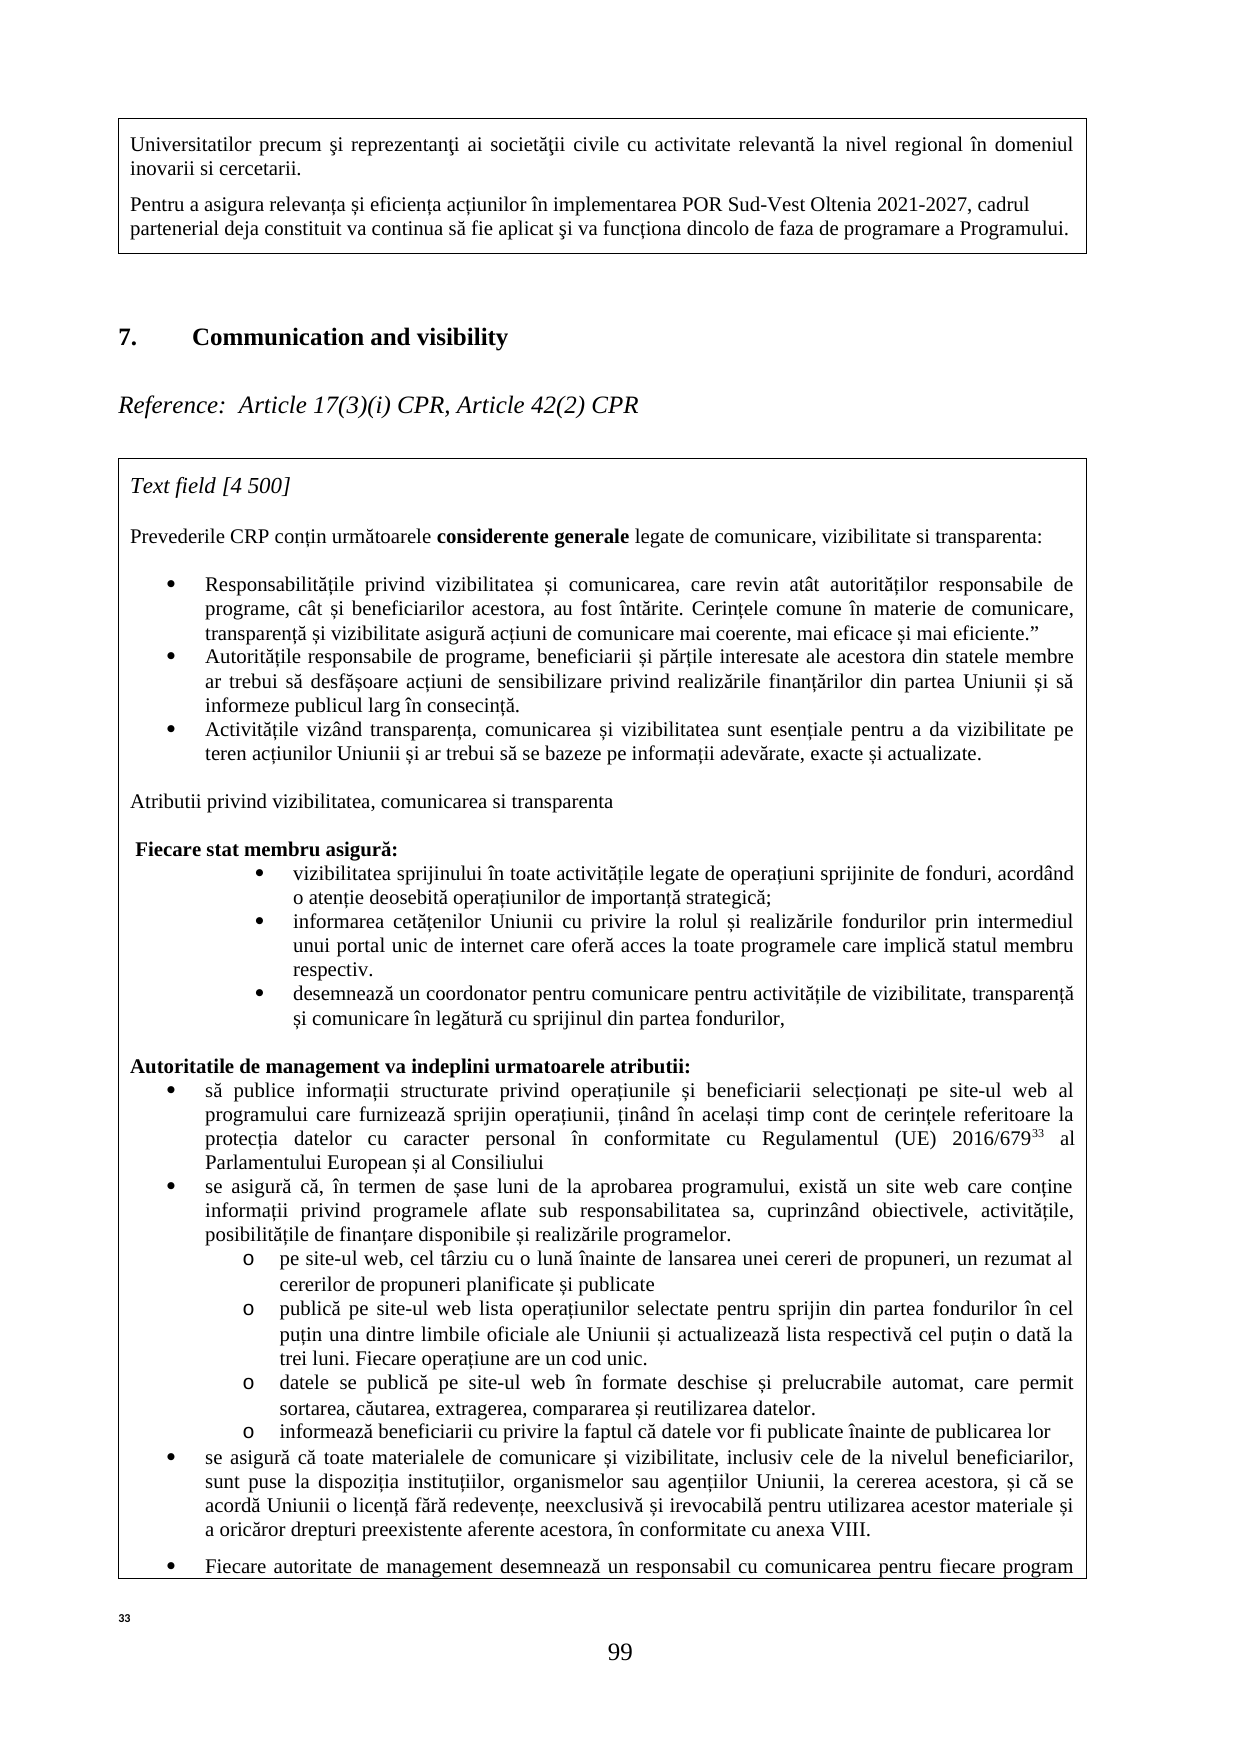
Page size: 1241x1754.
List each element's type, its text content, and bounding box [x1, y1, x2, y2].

text Reference: Article 17(3)(i) CPR, Article 42(2) CPR [118, 390, 1122, 419]
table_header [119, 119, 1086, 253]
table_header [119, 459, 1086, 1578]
text 7. Communication and visibility [118, 322, 1122, 351]
